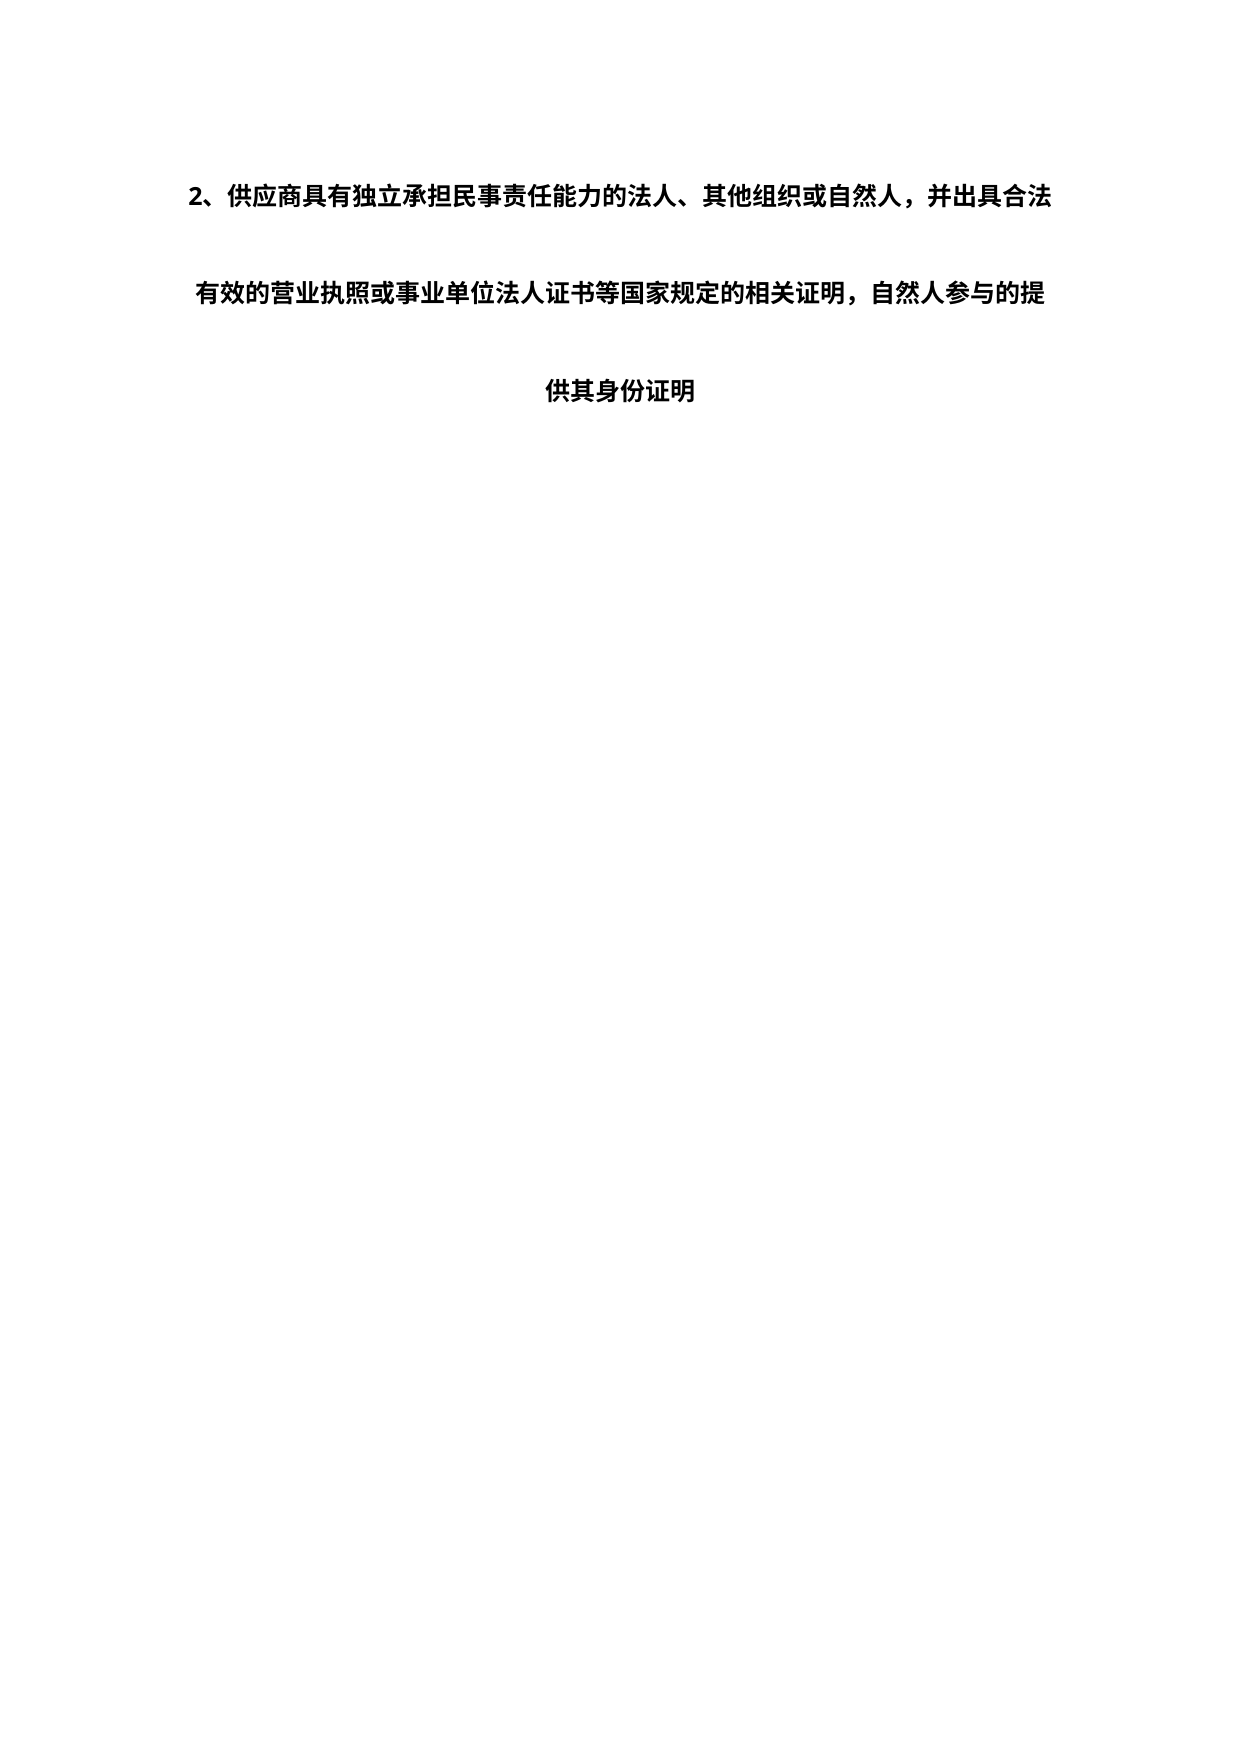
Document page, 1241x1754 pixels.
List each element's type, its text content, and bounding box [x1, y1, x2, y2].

text 2、供应商具有独立承担民事责任能力的法人、其他组织或自然人，并出具合法有效的营业执照或事业单位法人证书等国家规定的相关证明，自然人参与的提供其身份证明 [187, 162, 1053, 422]
